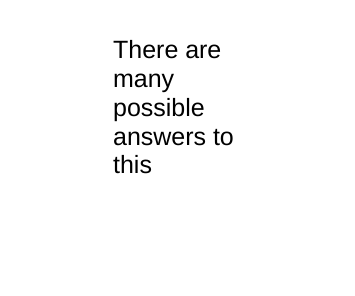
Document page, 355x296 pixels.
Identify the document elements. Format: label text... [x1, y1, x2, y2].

text There are many possible answers to this [113, 35, 242, 179]
